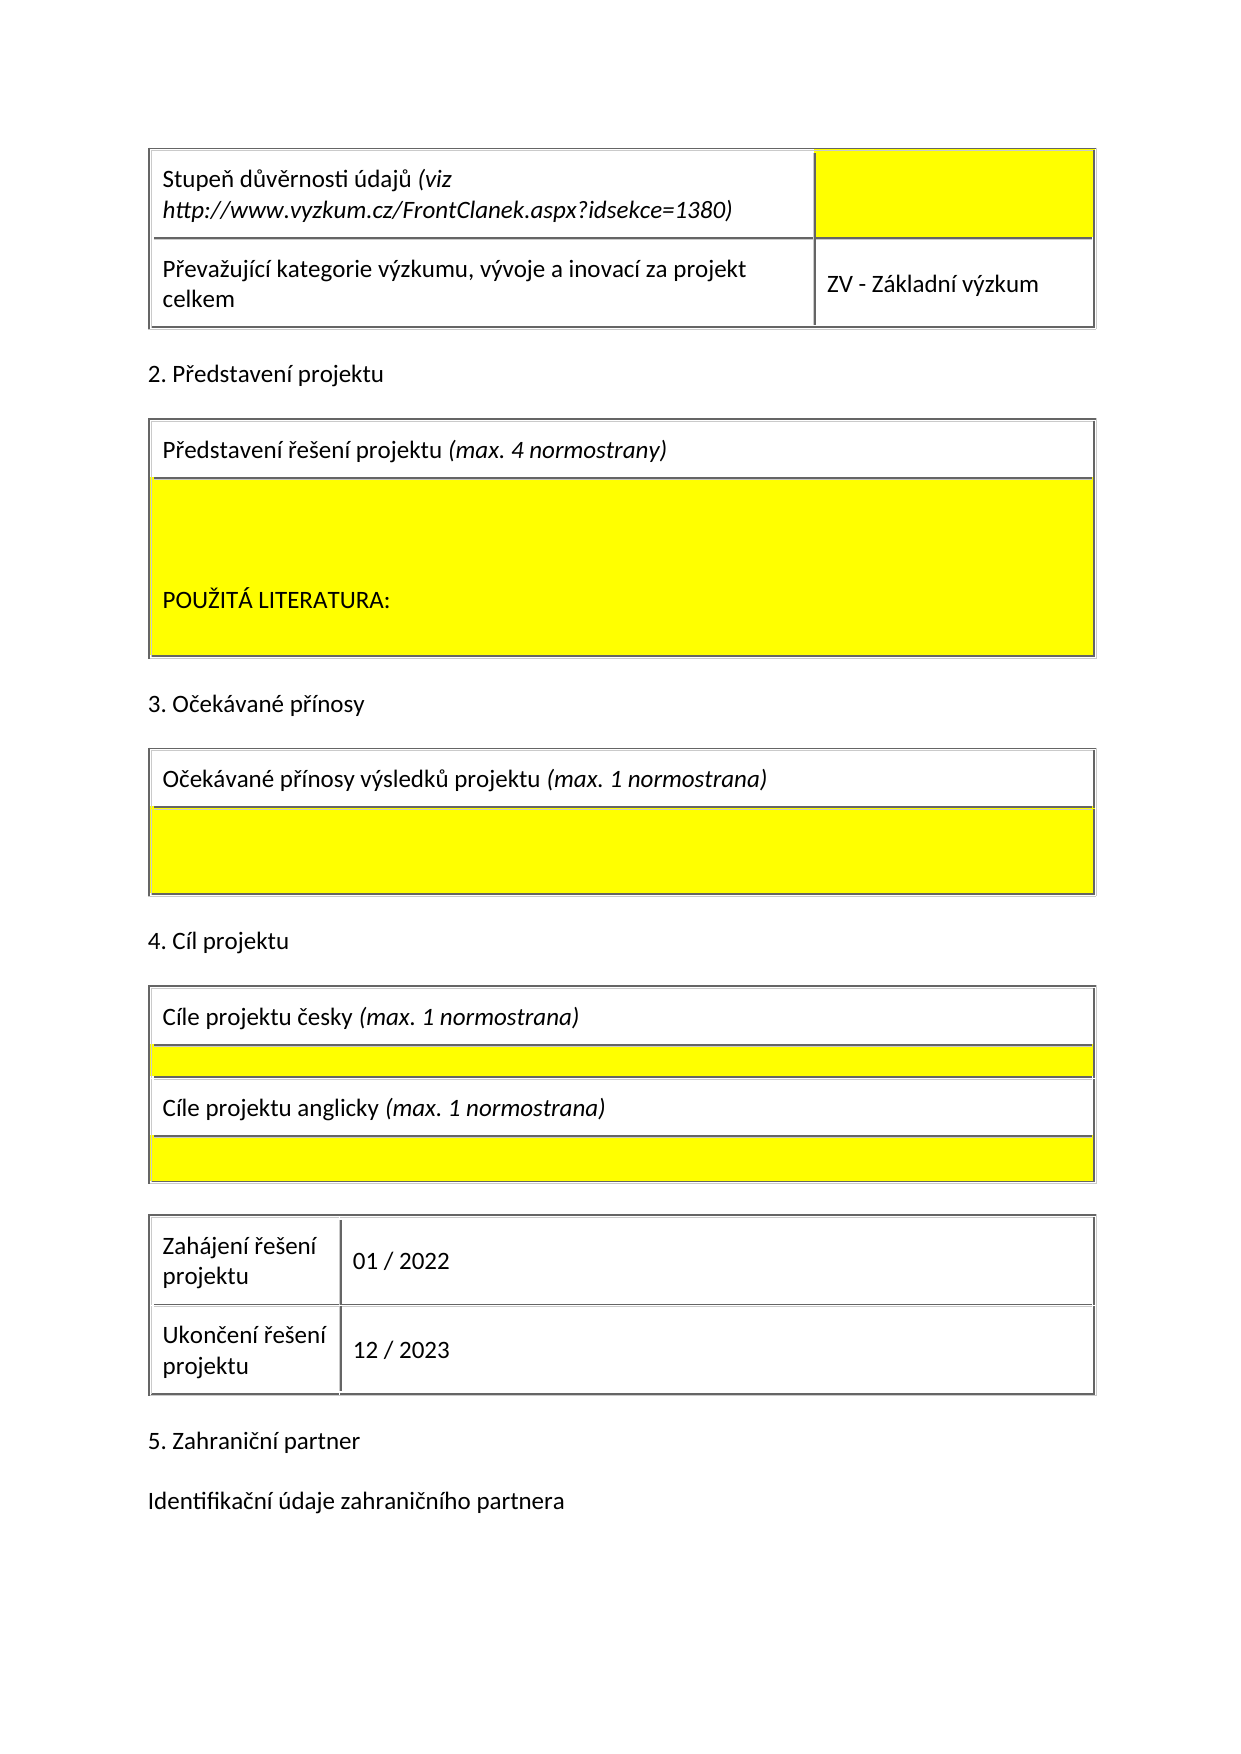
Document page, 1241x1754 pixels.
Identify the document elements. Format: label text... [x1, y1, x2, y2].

table_cell POUŽITÁ LITERATURA: [152, 477, 1093, 655]
text 2. Představení projektu [148, 359, 1092, 389]
table_header Zahájení řešení projektu [152, 1216, 340, 1303]
table_cell [152, 806, 1094, 893]
table_header 01 / 2022 [340, 1218, 1093, 1303]
table_cell Stupeň důvěrnosti údajů (viz http://www.vyzkum.cz/FrontClanek.aspx?idsekce=1380) [152, 151, 814, 237]
table_cell ZV - Základní výzkum [814, 237, 1093, 326]
table_cell Ukončení řešení projektu [152, 1304, 340, 1393]
text 4. Cíl projektu [148, 925, 1092, 956]
table_cell [152, 1135, 1093, 1181]
text 3. Očekávané přínosy [148, 688, 1092, 718]
table_cell 12 / 2023 [340, 1304, 1094, 1393]
text Identifikační údaje zahraničního partnera [148, 1485, 1092, 1515]
table_cell Převažující kategorie výzkumu, vývoje a inovací za projekt celkem [152, 237, 814, 326]
table_cell Cíle projektu anglicky (max. 1 normostrana) [152, 1076, 1094, 1135]
table_header Představení řešení projektu (max. 4 normostrany) [152, 422, 1093, 477]
table_header Cíle projektu česky (max. 1 normostrana) [152, 989, 1093, 1044]
table_cell [152, 1044, 1093, 1076]
text 5. Zahraniční partner [148, 1425, 1092, 1456]
table_header Očekávané přínosy výsledků projektu (max. 1 normostrana) [152, 751, 1093, 806]
table_cell [814, 151, 1093, 237]
